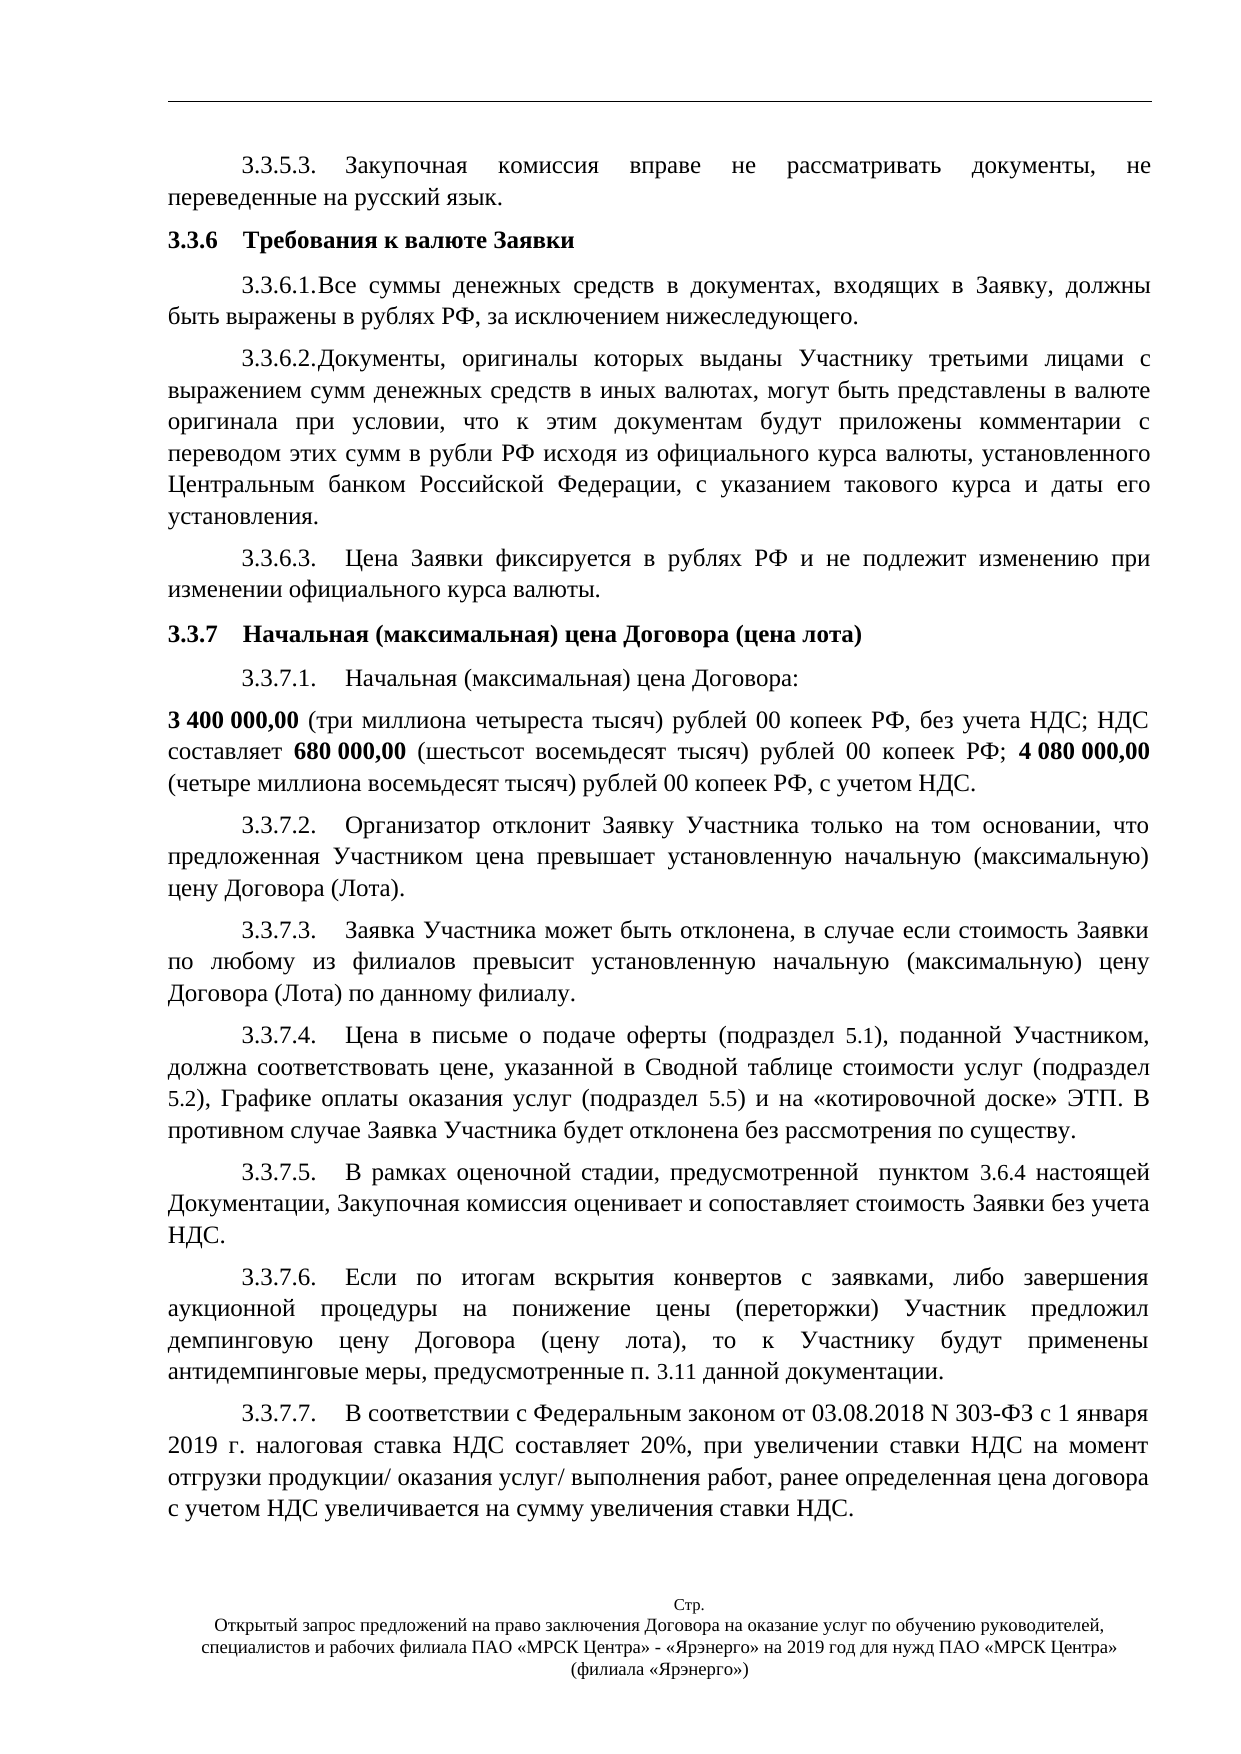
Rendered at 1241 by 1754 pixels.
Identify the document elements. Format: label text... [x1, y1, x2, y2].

list Заявка Участника может быть отклонена, в случае если стоимость Заявки по любому из филиалов превысит установленную начальную (максимальную) цену Договора (Лота) по данному филиалу. [168, 915, 1150, 1007]
text 3 400 000,00 (три миллиона четыреста тысяч) рублей 00 копеек РФ, без учета НДС; НДС составляет 680 000,00 (шестьсот восемьдесят тысяч) рублей 00 копеек РФ; 4 080 000,00 (четыре миллиона восемьдесят тысяч) рублей 00 копеек РФ, с учетом НДС. [168, 705, 1150, 797]
list Все суммы денежных средств в документах, входящих в Заявку, должны быть выражены в рублях РФ, за исключением нижеследующего. [168, 270, 1152, 330]
list Если по итогам вскрытия конвертов с заявками, либо завершения аукционной процедуры на понижение цены (переторжки) Участник предложил демпинговую цену Договора (цену лота), то к Участнику будут применены антидемпинговые меры, предусмотренные п. 3.11 данной документации. [168, 1262, 1150, 1385]
list В соответствии с Федеральным законом от 03.08.2018 N 303-ФЗ с 1 января 2019 г. налоговая ставка НДС составляет 20%, при увеличении ставки НДС на момент отгрузки продукции/ оказания услуг/ выполнения работ, ранее определенная цена договора с учетом НДС увеличивается на сумму увеличения ставки НДС. [168, 1398, 1150, 1522]
subtitle Начальная (максимальная) цена Договора (цена лота) [168, 619, 1152, 647]
list Документы, оригиналы которых выданы Участнику третьими лицами с выражением сумм денежных средств в иных валютах, могут быть представлены в валюте оригинала при условии, что к этим документам будут приложены комментарии с переводом этих сумм в рубли РФ исходя из официального курса валюты, установленного Центральным банком Российской Федерации, с указанием такового курса и даты его установления. [168, 343, 1152, 530]
list Начальная (максимальная) цена Договора: [168, 663, 1150, 691]
list В рамках оценочной стадии, предусмотренной пунктом 3.6.4 настоящей Документации, Закупочная комиссия оценивает и сопоставляет стоимость Заявки без учета НДС. [168, 1157, 1150, 1248]
list Цена в письме о подаче оферты (подраздел 5.1), поданной Участником, должна соответствовать цене, указанной в Сводной таблице стоимости услуг (подраздел 5.2), Графике оплаты оказания услуг (подраздел 5.5) и на «котировочной доске» ЭТП. В противном случае Заявка Участника будет отклонена без рассмотрения по существу. [168, 1020, 1150, 1143]
list Цена Заявки фиксируется в рублях РФ и не подлежит изменению при изменении официального курса валюты. [168, 543, 1152, 603]
list Организатор отклонит Заявку Участника только на том основании, что предложенная Участником цена превышает установленную начальную (максимальную) цену Договора (Лота). [168, 810, 1150, 902]
list Закупочная комиссия вправе не рассматривать документы, не переведенные на русский язык. [168, 150, 1152, 210]
subtitle Требования к валюте Заявки [168, 226, 1152, 254]
